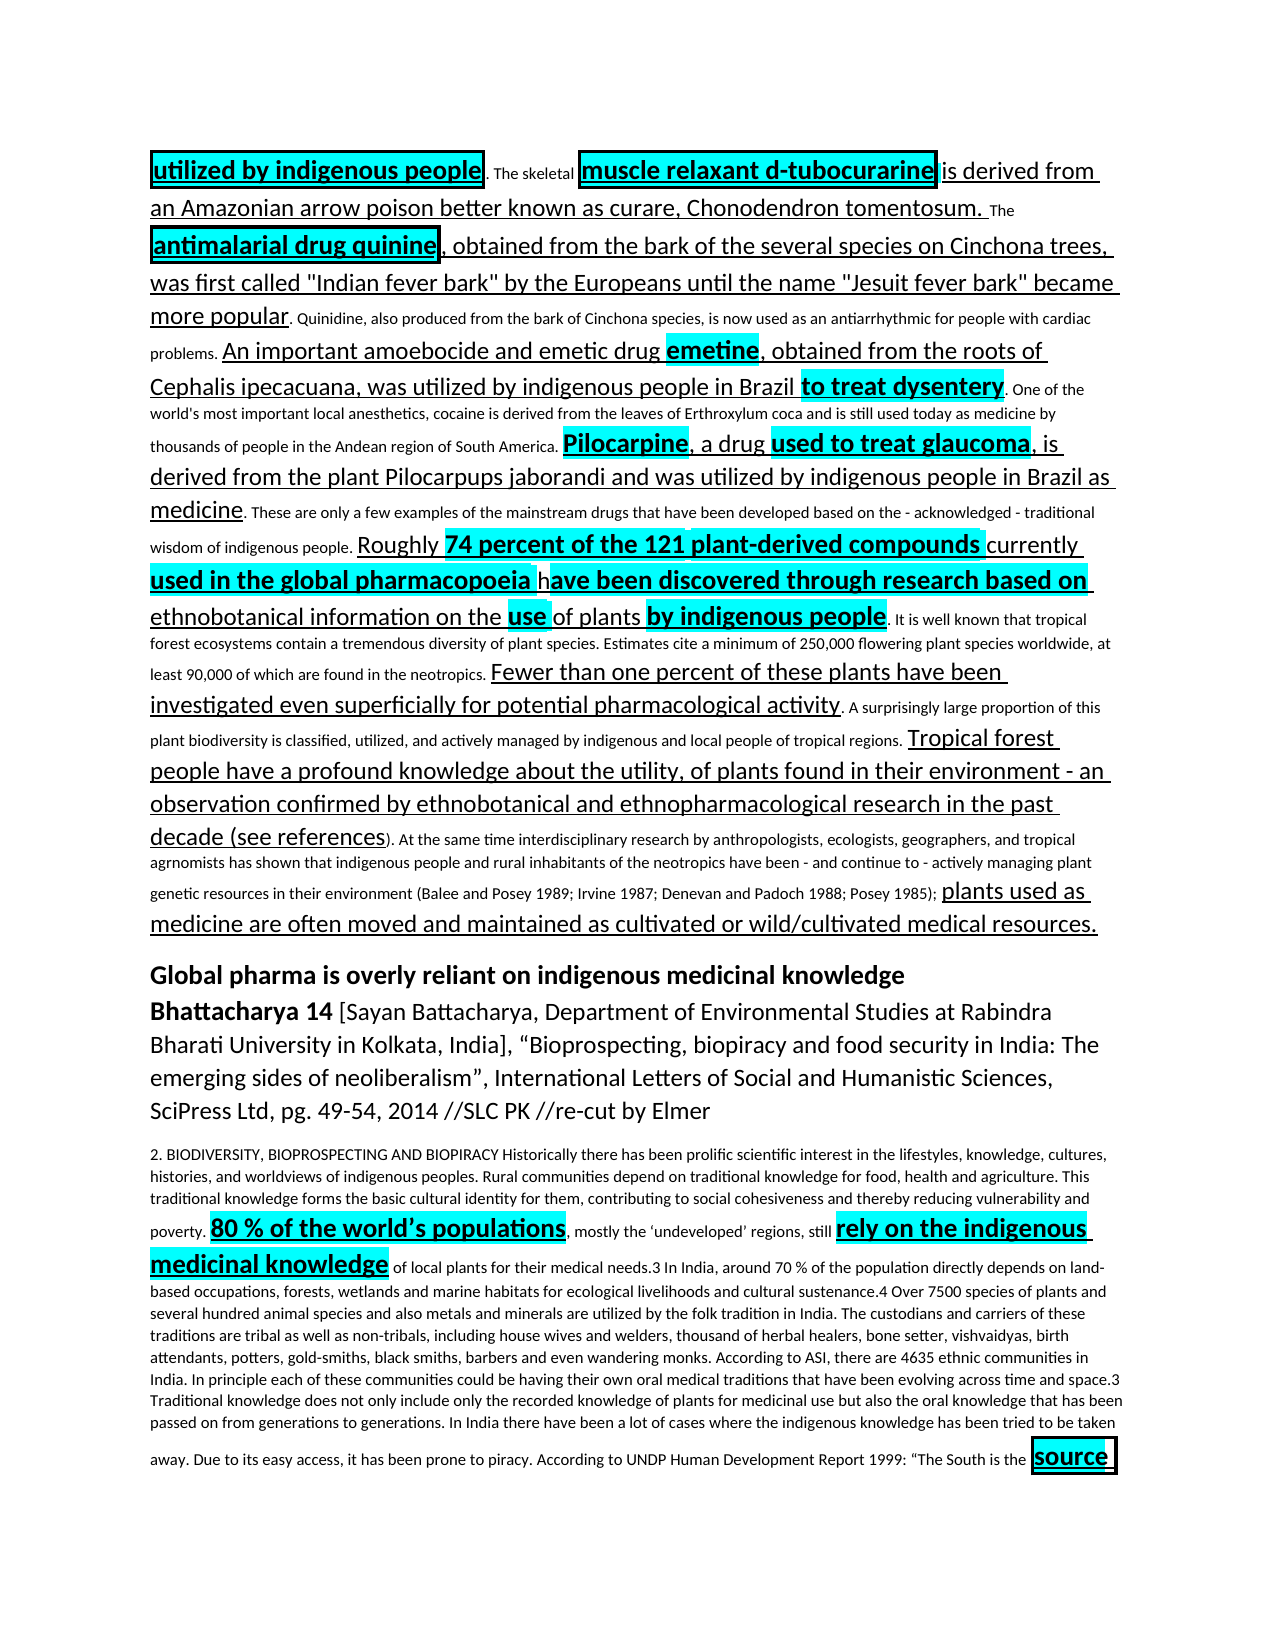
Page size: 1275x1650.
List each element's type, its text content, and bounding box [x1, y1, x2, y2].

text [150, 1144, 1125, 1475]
text Bhattacharya 14 [Sayan Battacharya, Department of Environmental Studies at Rabindra Bharati University in Kolkata, India], “Bioprospecting, biopiracy and food security in India: The emerging sides of neoliberalism”, International Letters of Social and Humanistic Sciences, SciPress Ltd, pg. 49-54, 2014 //SLC PK //re-cut by Elmer [150, 994, 1125, 1125]
subtitle Global pharma is overly reliant on indigenous medicinal knowledge [150, 958, 1125, 991]
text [150, 150, 1125, 939]
